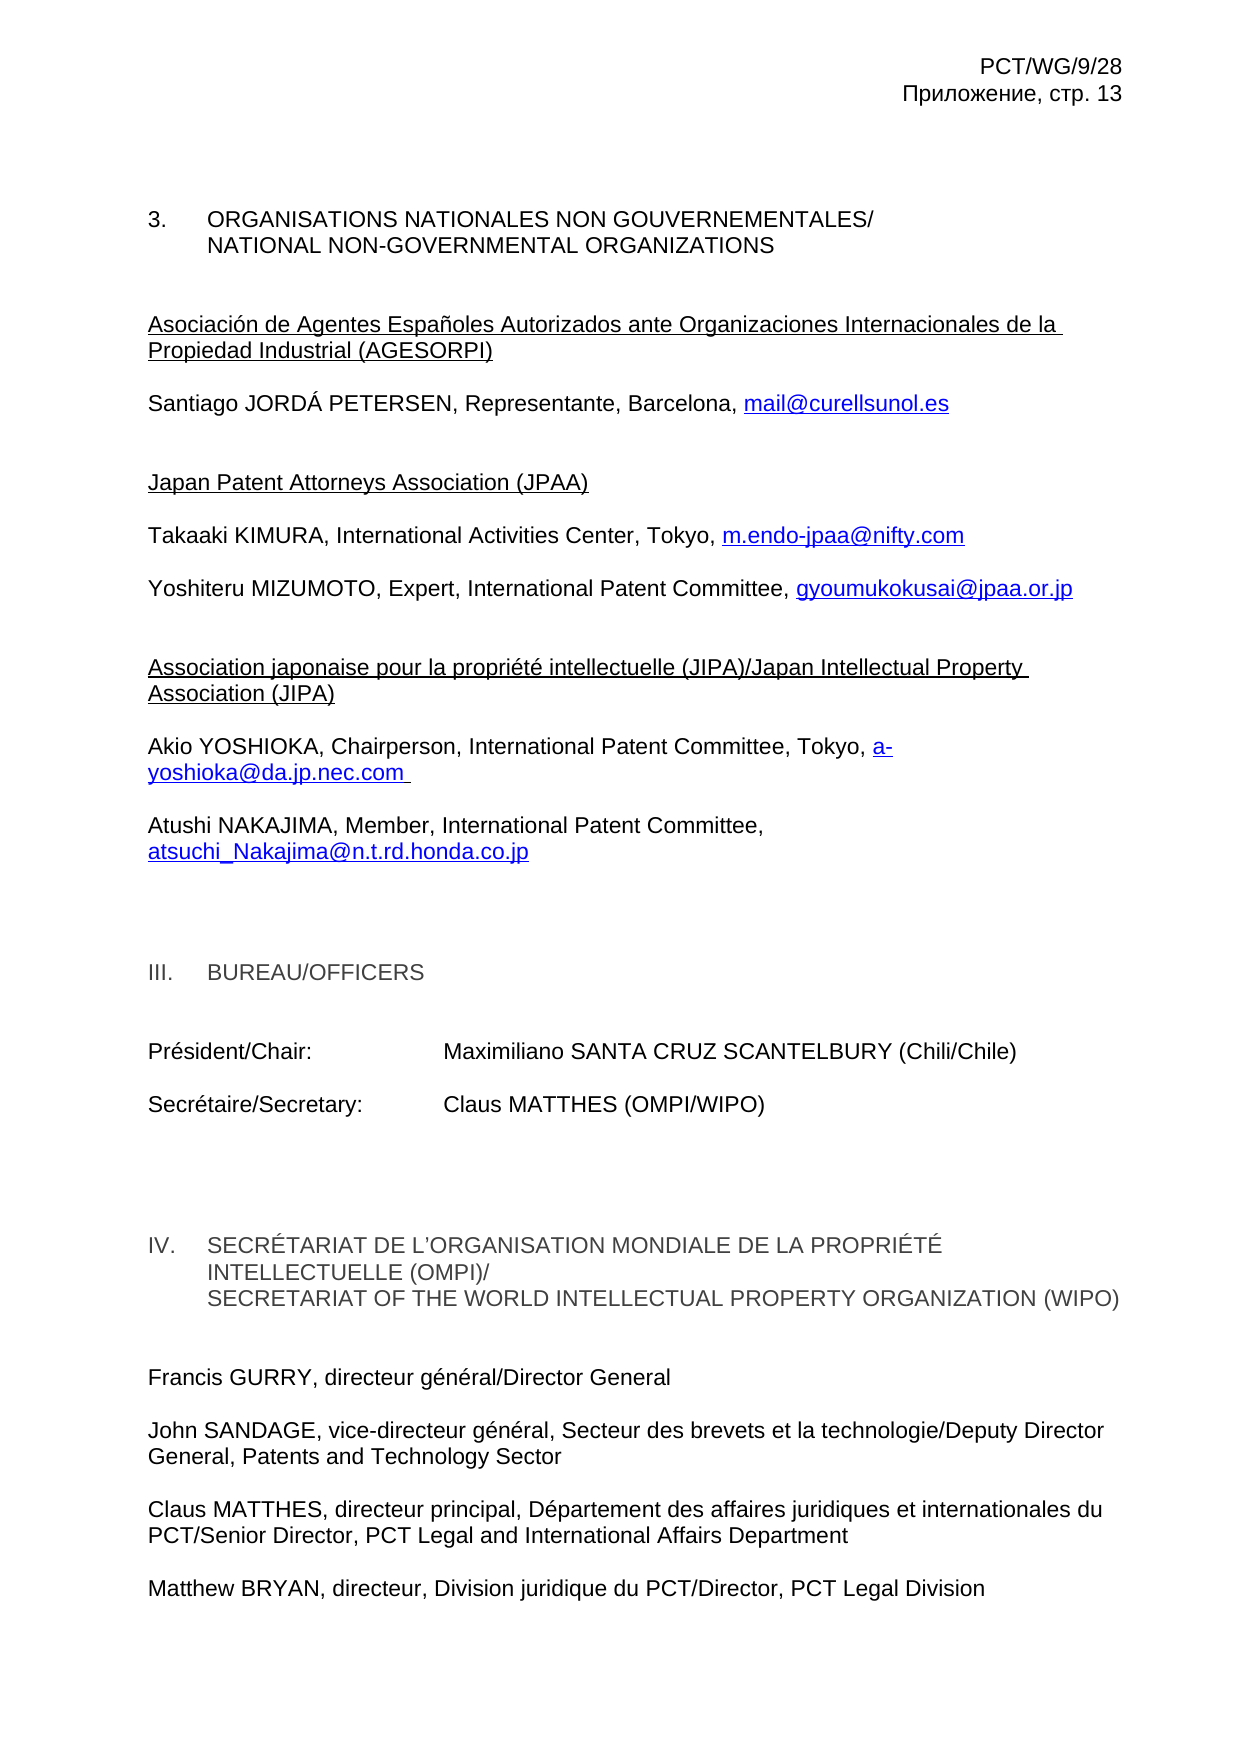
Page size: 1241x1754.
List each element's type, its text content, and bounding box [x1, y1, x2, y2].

text Francis GURRY, directeur général/Director General [148, 1364, 1122, 1390]
text Atushi NAKAJIMA, Member, International Patent Committee, atsuchi_Nakajima@n.t.rd.honda.co.jp [148, 812, 1122, 864]
text Secrétaire/Secretary: Claus MATTHES (OMPI/WIPO) [148, 1091, 1122, 1117]
subtitle 3. ORGANISATIONS NATIONALES NON GOUVERNEMENTALES/ NATIONAL NON-GOVERNMENTAL ORGANIZATIONS [148, 206, 1122, 258]
text Président/Chair: Maximiliano SANTA CRUZ SCANTELBURY (Chili/Chile) [148, 1038, 1122, 1064]
text Japan Patent Attorneys Association (JPAA) [148, 469, 1122, 496]
text Matthew BRYAN, directeur, Division juridique du PCT/Director, PCT Legal Division [148, 1575, 1122, 1601]
subtitle III. BUREAU/OFFICERS [148, 959, 1122, 985]
text Claus MATTHES, directeur principal, Département des affaires juridiques et internationales du PCT/Senior Director, PCT Legal and International Affairs Department [148, 1496, 1122, 1548]
text John SANDAGE, vice-directeur général, Secteur des brevets et la technologie/Deputy Director General, Patents and Technology Sector [148, 1417, 1122, 1469]
text Yoshiteru MIZUMOTO, Expert, International Patent Committee, gyoumukokusai@jpaa.or.jp [148, 575, 1122, 601]
text Takaaki KIMURA, International Activities Center, Tokyo, m.endo-jpaa@nifty.com [148, 522, 1122, 548]
subtitle IV. SECRÉTARIAT DE L’ORGANISATION MONDIALE DE LA PROPRIÉTÉ INTELLECTUELLE (OMPI)/ SECRETARIAT OF THE WORLD INTELLECTUAL PROPERTY ORGANIZATION (WIPO) [148, 1232, 1122, 1311]
text Santiago JORDÁ PETERSEN, Representante, Barcelona, mail@curellsunol.es [148, 390, 1122, 417]
text Association japonaise pour la propriété intellectuelle (JIPA)/Japan Intellectual Property Association (JIPA) [148, 654, 1122, 706]
text Akio YOSHIOKA, Chairperson, International Patent Committee, Tokyo, a-yoshioka@da.jp.nec.com [148, 733, 1122, 786]
text Asociación de Agentes Españoles Autorizados ante Organizaciones Internacionales de la Propiedad Industrial (AGESORPI) [148, 311, 1122, 364]
